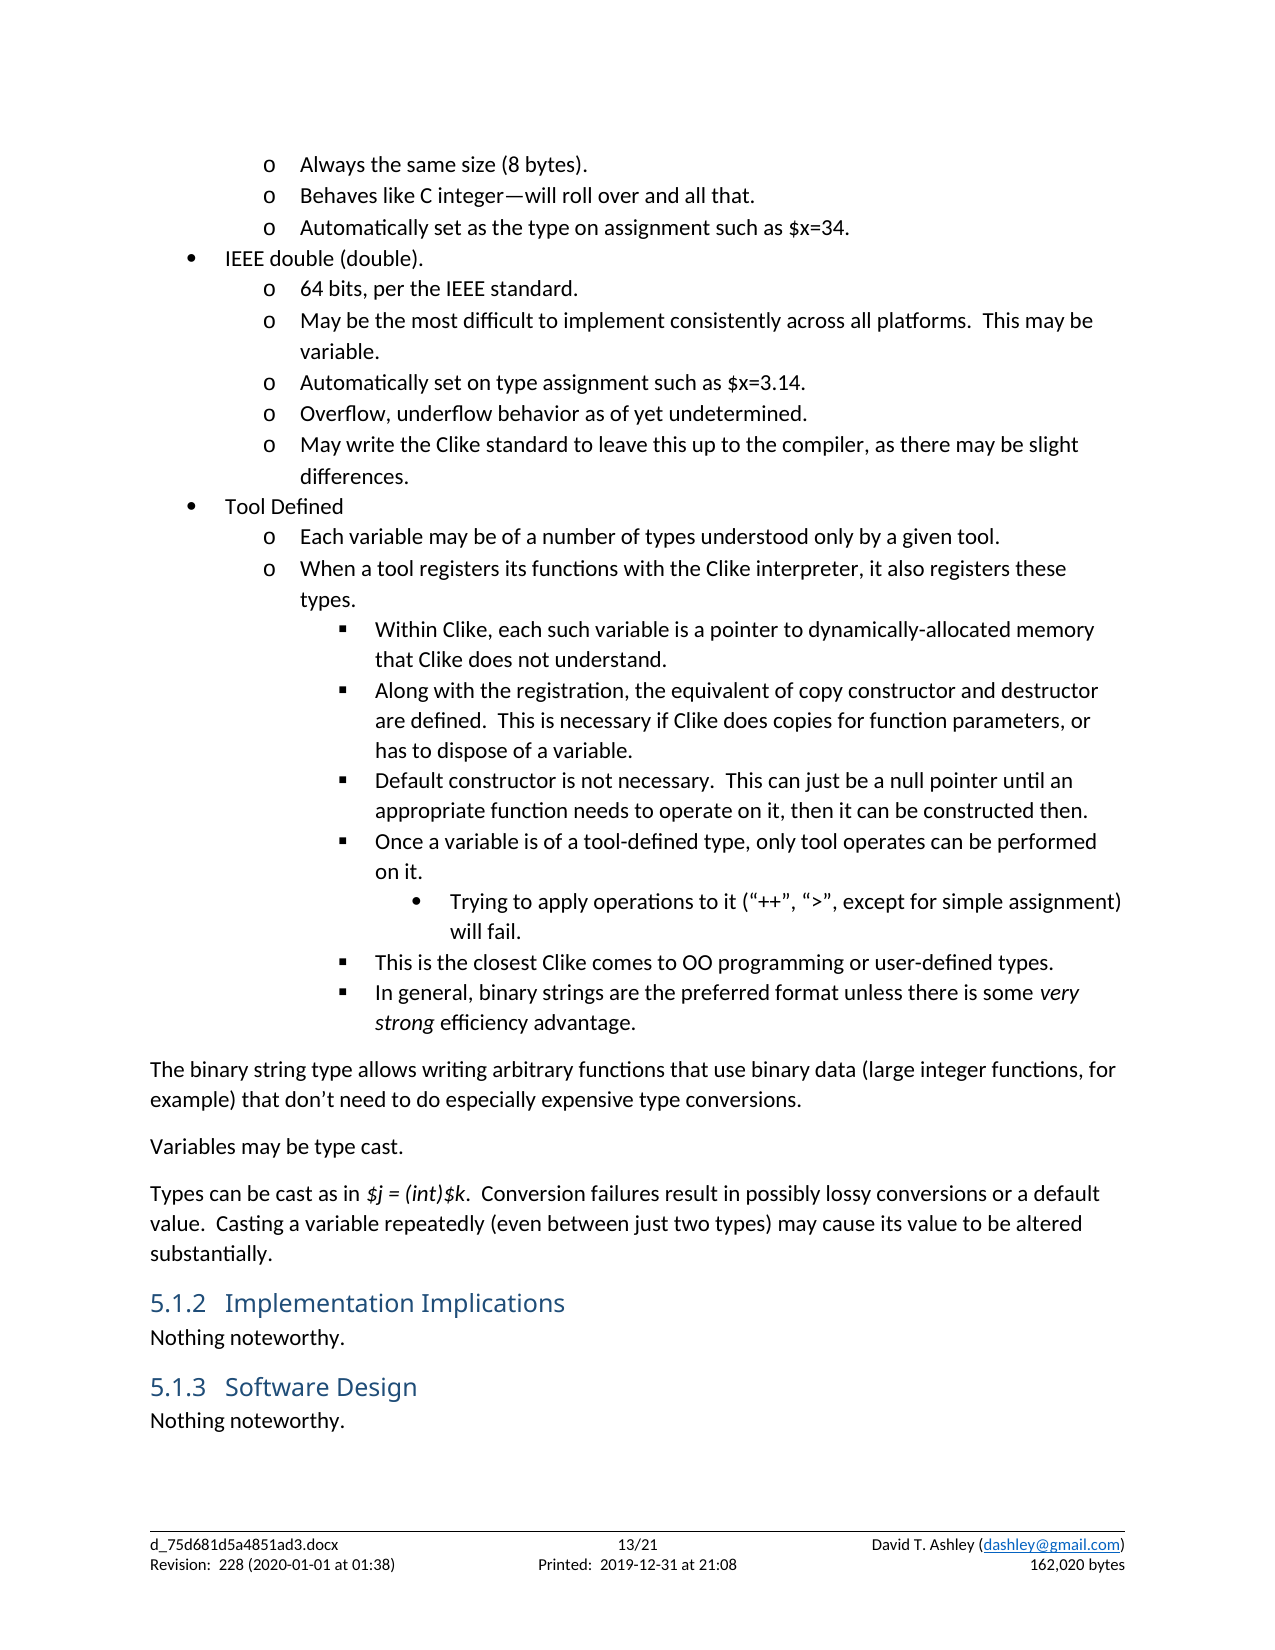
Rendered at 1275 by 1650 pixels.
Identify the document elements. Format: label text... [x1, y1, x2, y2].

list Once a variable is of a tool-defined type, only tool operates can be performed on it. [337, 827, 1125, 885]
list Trying to apply operations to it (“++”, “>”, except for simple assignment) will fail. [412, 887, 1125, 945]
text Nothing noteworthy. [150, 1407, 1125, 1434]
text Types can be cast as in $j = (int)$k. Conversion failures result in possibly lossy conversions or a default value. Casting a variable repeatedly (even between just two types) may cause its value to be altered substantially. [150, 1179, 1125, 1267]
subtitle Implementation Implications [150, 1286, 1125, 1320]
list 64 bits, per the IEEE standard. [262, 274, 1125, 304]
list In general, binary strings are the preferred format unless there is some very strong efficiency advantage. [337, 978, 1125, 1036]
list May write the Clike standard to leave this up to the compiler, as there may be slight differences. [262, 431, 1125, 490]
list This is the closest Clike comes to OO programming or user-defined types. [337, 948, 1125, 976]
list Along with the registration, the equivalent of copy constructor and destructor are defined. This is necessary if Clike does copies for function parameters, or has to dispose of a variable. [337, 676, 1125, 764]
list Automatically set on type assignment such as $x=3.14. [262, 368, 1125, 397]
list Default constructor is not necessary. This can just be a null pointer until an appropriate function needs to operate on it, then it can be constructed then. [337, 766, 1125, 824]
list When a tool registers its functions with the Clike interpreter, it also registers these types. [262, 554, 1125, 613]
list Automatically set as the type on assignment such as $x=34. [262, 213, 1125, 242]
list Behaves like C integer—will roll over and all that. [262, 181, 1125, 211]
list Always the same size (8 bytes). [262, 150, 1125, 179]
list Tool Defined [187, 492, 1125, 520]
text The binary string type allows writing arbitrary functions that use binary data (large integer functions, for example) that don’t need to do especially expensive type conversions. [150, 1055, 1125, 1113]
subtitle Software Design [150, 1370, 1125, 1404]
list Within Clike, each such variable is a pointer to dynamically-allocated memory that Clike does not understand. [337, 615, 1125, 673]
list May be the most difficult to implement consistently across all platforms. This may be variable. [262, 306, 1125, 365]
list Overflow, underflow behavior as of yet undetermined. [262, 399, 1125, 428]
list IEEE double (double). [187, 244, 1125, 272]
list Each variable may be of a number of types understood only by a given tool. [262, 522, 1125, 551]
text Nothing noteworthy. [150, 1323, 1125, 1351]
text Variables may be type cast. [150, 1132, 1125, 1160]
